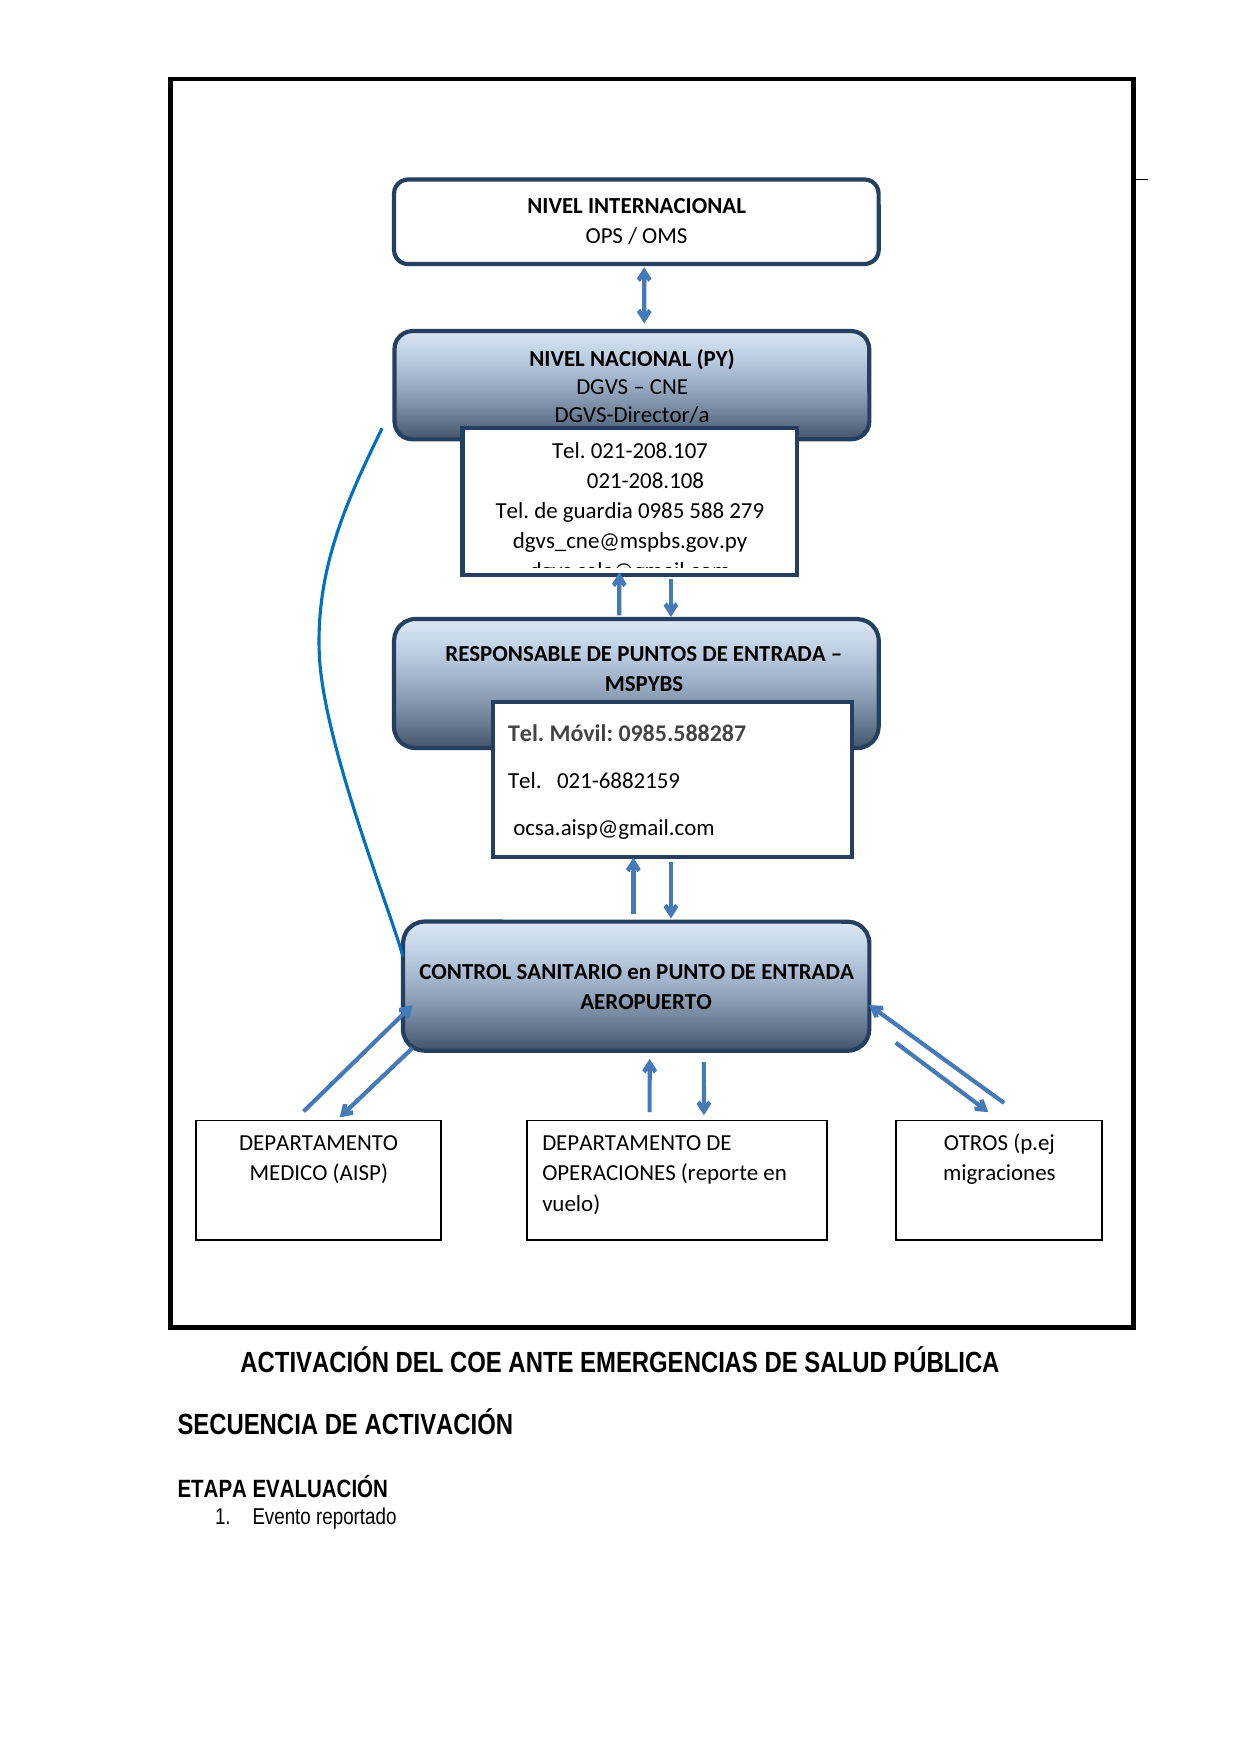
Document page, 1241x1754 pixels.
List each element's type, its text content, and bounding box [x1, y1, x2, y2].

list Evento reportado [215, 1503, 1063, 1529]
text ETAPA EVALUACIÓN [177, 1474, 1063, 1503]
text SECUENCIA DE ACTIVACIÓN [177, 1407, 1063, 1441]
text ACTIVACIÓN DEL COE ANTE EMERGENCIAS DE SALUD PÚBLICA [177, 1345, 1063, 1378]
